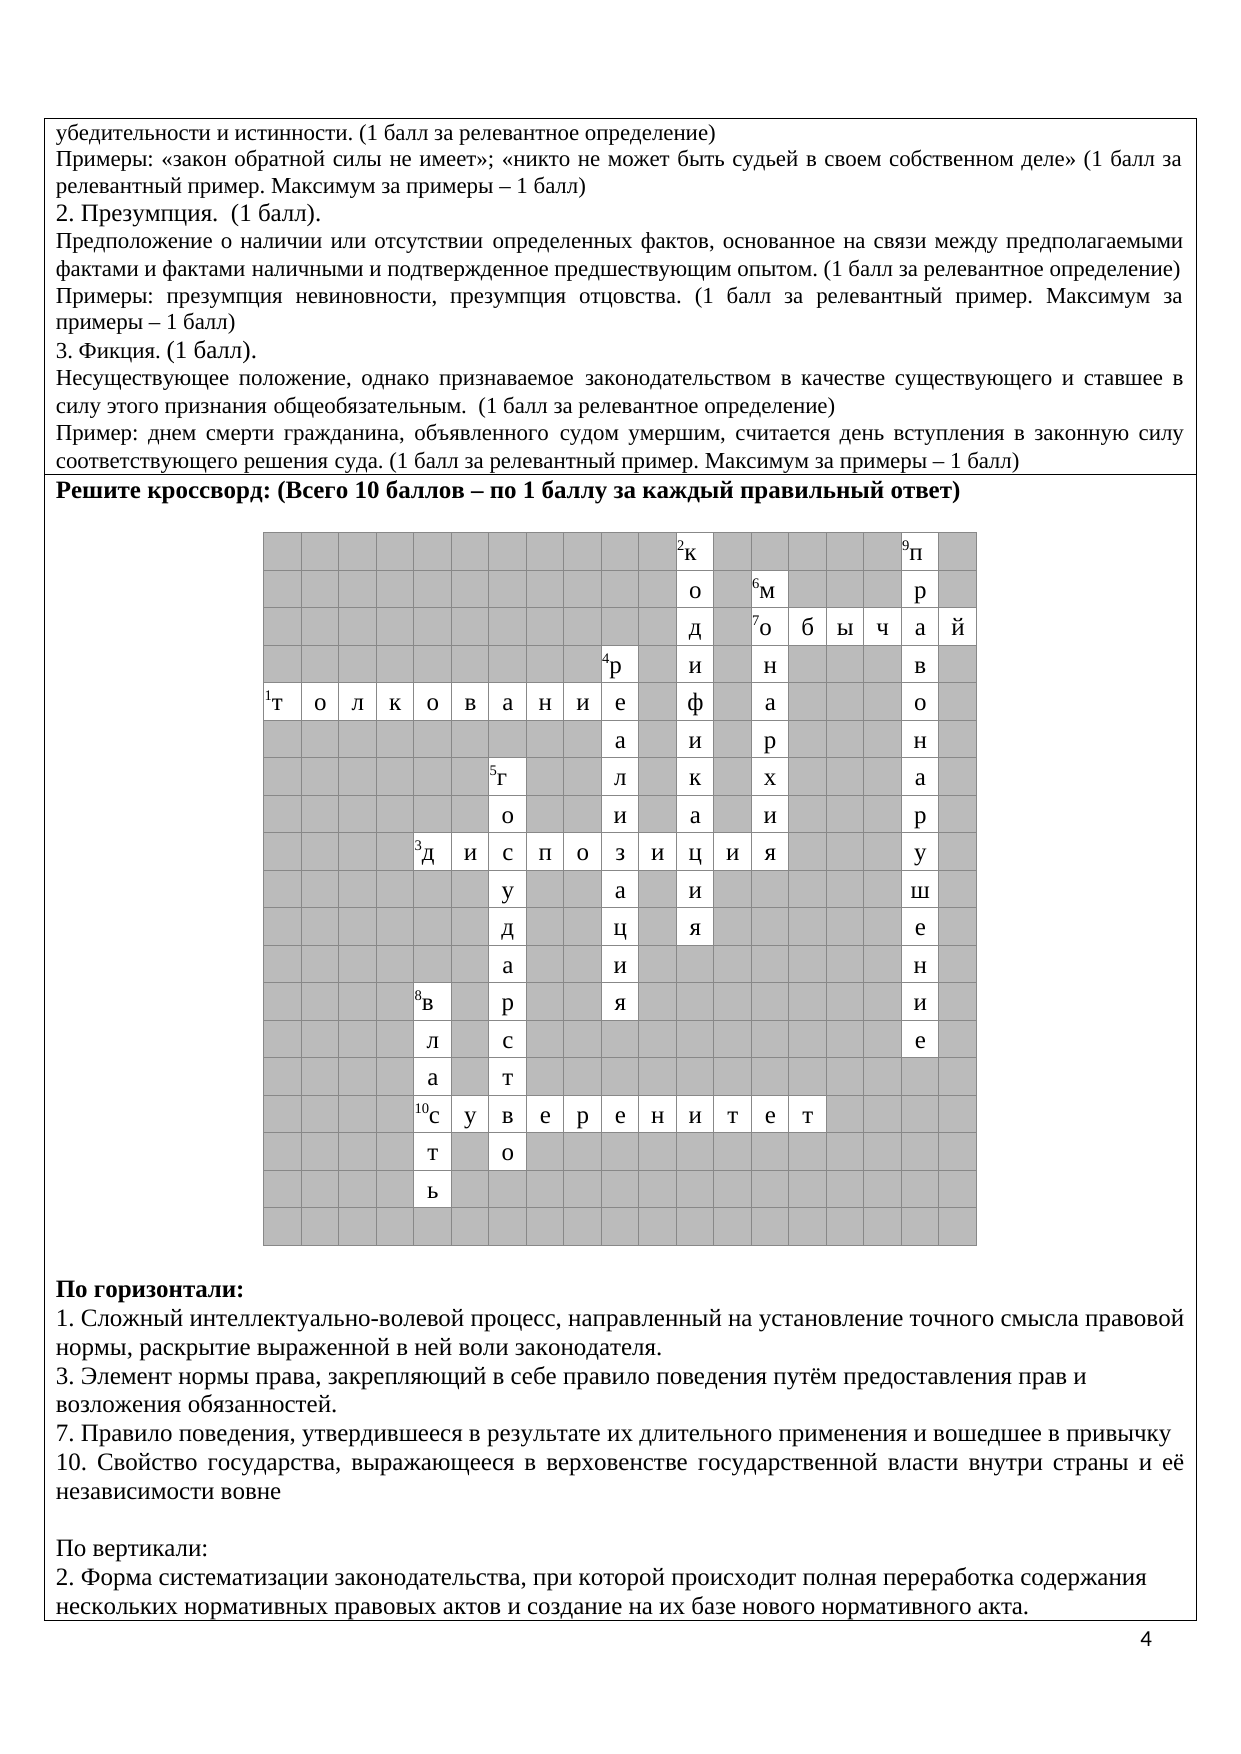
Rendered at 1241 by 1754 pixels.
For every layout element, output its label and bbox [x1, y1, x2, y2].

table_cell [45, 119, 1196, 474]
table_cell [45, 475, 1196, 1619]
